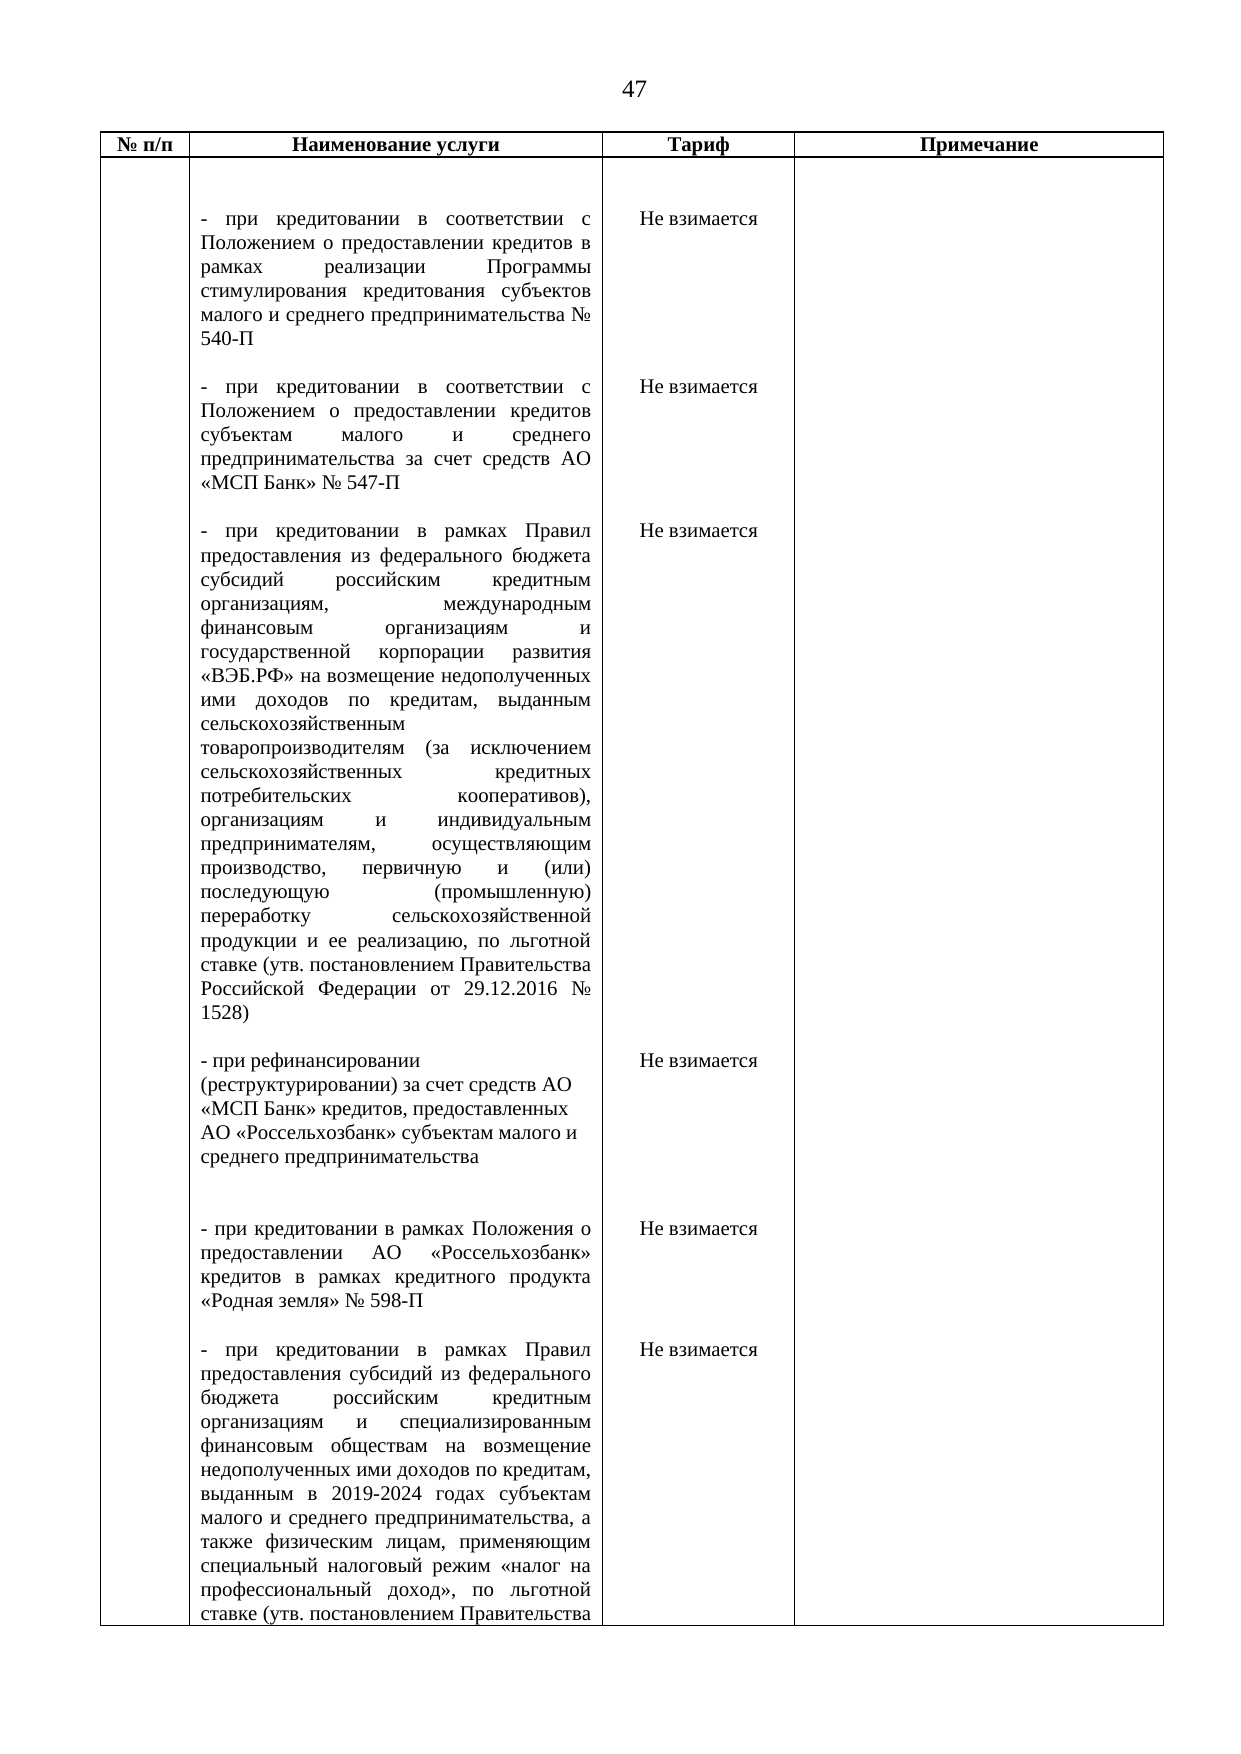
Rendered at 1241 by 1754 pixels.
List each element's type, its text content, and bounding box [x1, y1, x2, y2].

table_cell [603, 158, 794, 1625]
table_header Примечание [795, 133, 1163, 156]
table_header № п/п [101, 133, 189, 156]
table_cell [101, 158, 189, 1625]
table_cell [190, 158, 602, 1625]
table_header Наименование услуги [190, 133, 602, 156]
table_header Тариф [603, 133, 794, 156]
